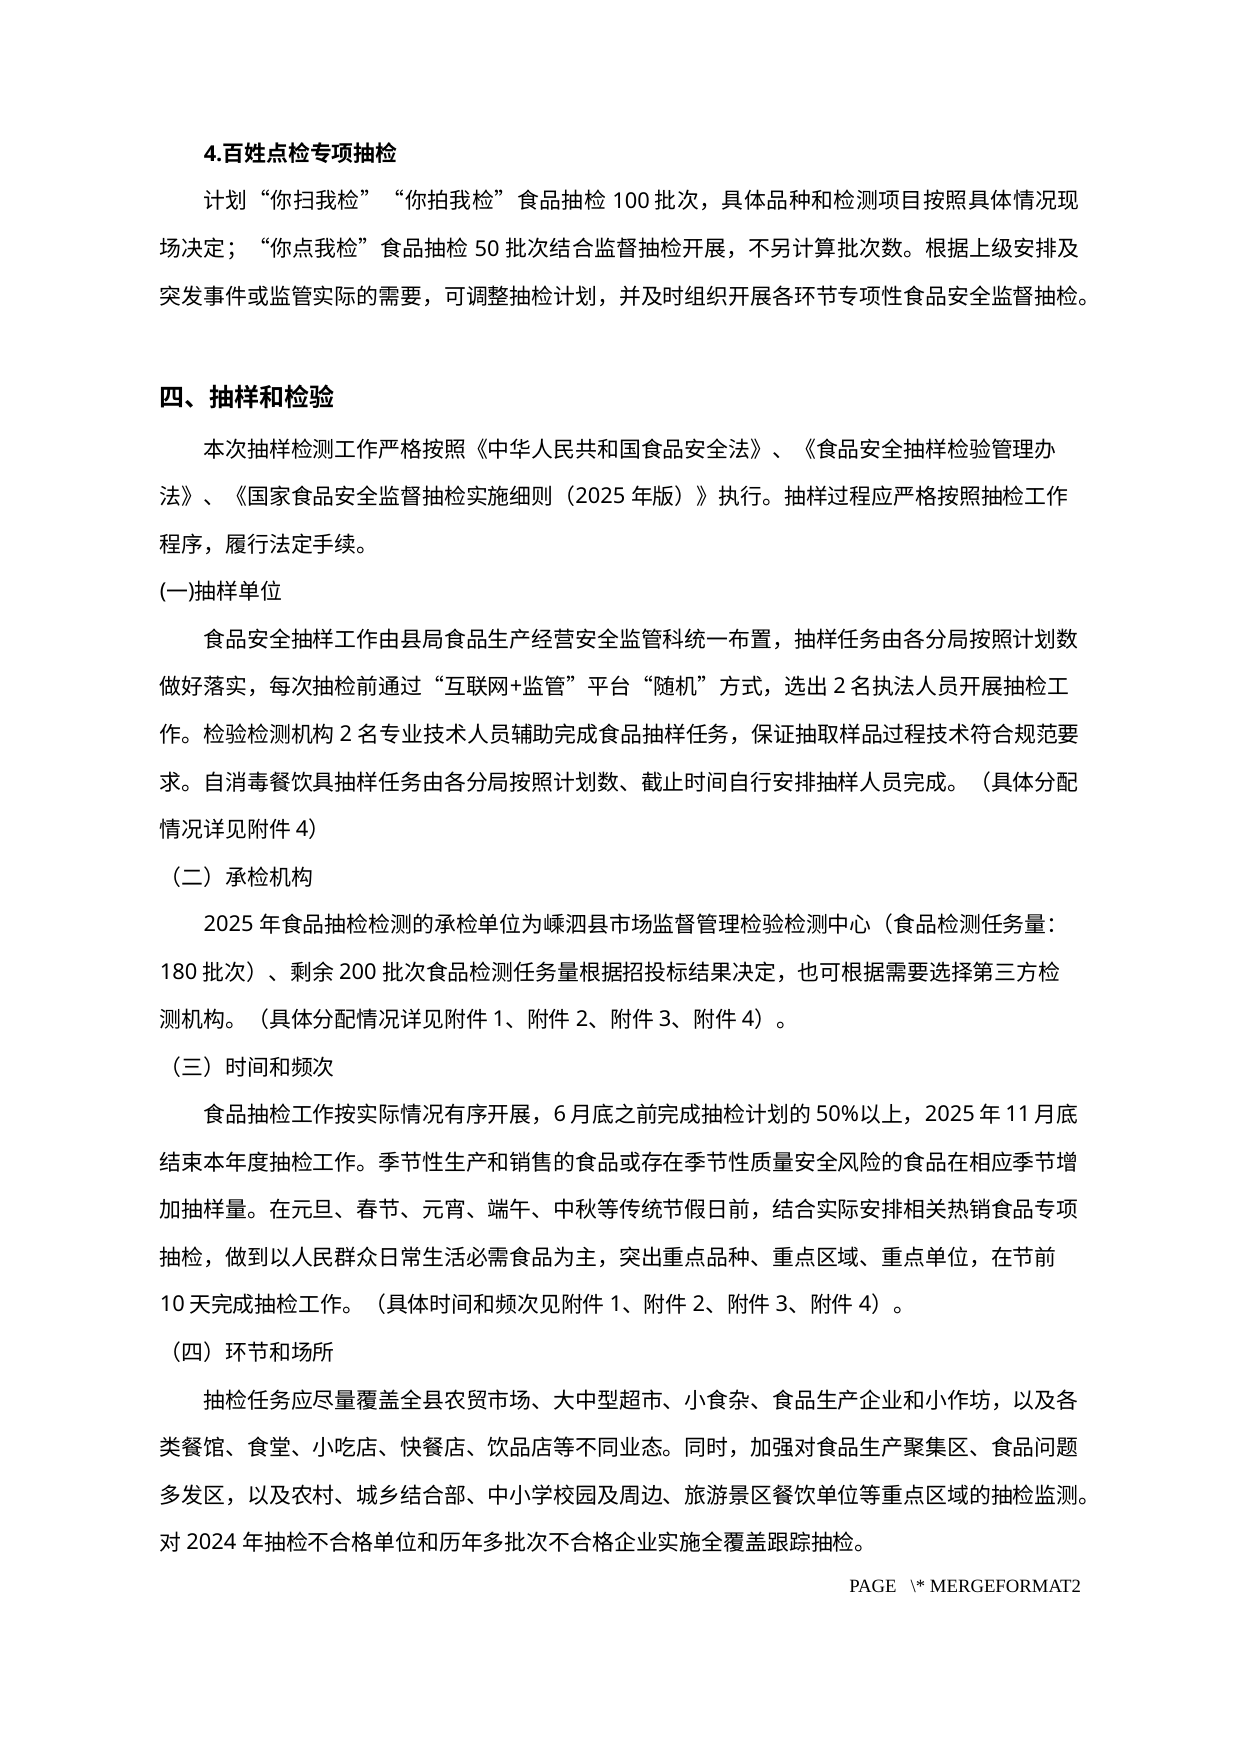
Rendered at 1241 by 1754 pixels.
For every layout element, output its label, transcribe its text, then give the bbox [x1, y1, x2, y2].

list 环节和场所 [159, 1335, 1081, 1367]
text 4.百姓点检专项抽检 [159, 136, 1081, 168]
text 抽检任务应尽量覆盖全县农贸市场、大中型超市、小食杂、食品生产企业和小作坊，以及各类餐馆、食堂、小吃店、快餐店、饮品店等不同业态。同时，加强对食品生产聚集区、食品问题多发区，以及农村、城乡结合部、中小学校园及周边、旅游景区餐饮单位等重点区域的抽检监测。对 2024 年抽检不合格单位和历年多批次不合格企业实施全覆盖跟踪抽检。 [159, 1383, 1081, 1557]
text 食品安全抽样工作由县局食品生产经营安全监管科统一布置，抽样任务由各分局按照计划数做好落实，每次抽检前通过“互联网+监管”平台“随机”方式，选出 2名执法人员开展抽检工作。检验检测机构 2 名专业技术人员辅助完成食品抽样任务，保证抽取样品过程技术符合规范要求。自消毒餐饮具抽样任务由各分局按照计划数、截止时间自行安排抽样人员完成。（具体分配情况详见附件 4） [159, 622, 1081, 844]
text 2025 年食品抽检检测的承检单位为嵊泗县市场监督管理检验检测中心（食品检测任务量：180 批次）、剩余 200 批次食品检测任务量根据招投标结果决定，也可根据需要选择第三方检测机构。（具体分配情况详见附件 1、附件 2、附件 3、附件 4）。 [159, 907, 1081, 1034]
text (一)抽样单位 [159, 574, 1081, 606]
text 计划“你扫我检”“你拍我检”食品抽检100批次，具体品种和检测项目按照具体情况现场决定；“你点我检”食品抽检 50 批次结合监督抽检开展，不另计算批次数。根据上级安排及突发事件或监管实际的需要，可调整抽检计划，并及时组织开展各环节专项性食品安全监督抽检。 [159, 183, 1081, 310]
list 时间和频次 [159, 1050, 1081, 1082]
text 食品抽检工作按实际情况有序开展，6月底之前完成抽检计划的 50%以上，2025年11月底结束本年度抽检工作。季节性生产和销售的食品或存在季节性质量安全风险的食品在相应季节增加抽样量。在元旦、春节、元宵、端午、中秋等传统节假日前，结合实际安排相关热销食品专项抽检，做到以人民群众日常生活必需食品为主，突出重点品种、重点区域、重点单位，在节前10天完成抽检工作。（具体时间和频次见附件 1、附件 2、附件 3、附件 4）。 [159, 1097, 1081, 1319]
list 承检机构 [159, 859, 1081, 891]
text 四、抽样和检验 [159, 377, 1081, 413]
text 本次抽样检测工作严格按照《中华人民共和国食品安全法》、《食品安全抽样检验管理办法》、《国家食品安全监督抽检实施细则（2025 年版）》执行。抽样过程应严格按照抽检工作程序，履行法定手续。 [159, 432, 1081, 558]
